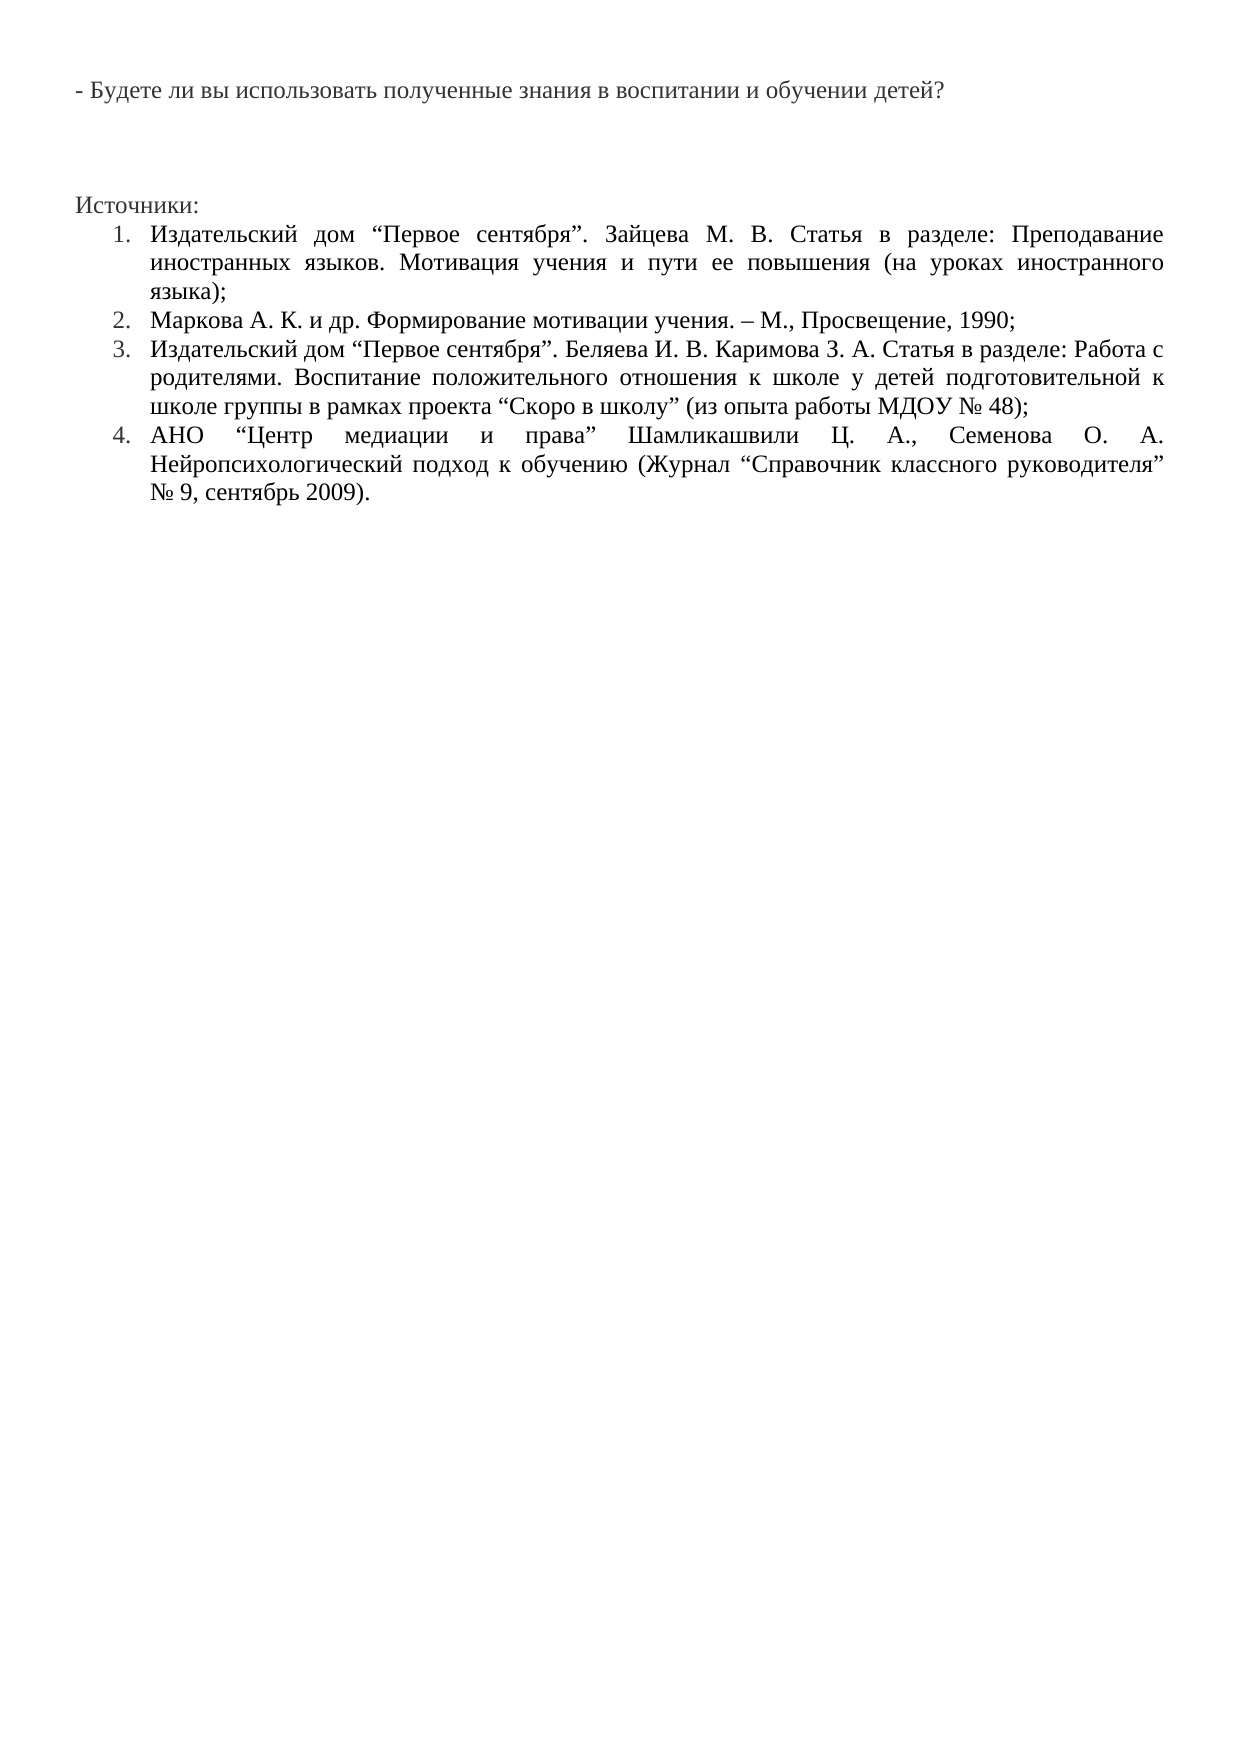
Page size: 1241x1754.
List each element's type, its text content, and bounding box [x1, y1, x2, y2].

list Издательский дом “Первое сентября”. Беляева И. В. Каримова З. А. Статья в разделе: Работа с родителями. Воспитание положительного отношения к школе у детей подготовительной к школе группы в рамках проекта “Скоро в школу” (из опыта работы МДОУ № 48); [112, 334, 1165, 420]
text - Будете ли вы использовать полученные знания в воспитании и обучении детей? [75, 75, 1165, 104]
list АНО “Центр медиации и права” Шамликашвили Ц. А., Семенова О. А. Нейропсихологический подход к обучению (Журнал “Справочник классного руководителя” № 9, сентябрь 2009). [112, 420, 1165, 506]
text Источники: [75, 190, 1165, 219]
list Маркова А. К. и др. Формирование мотивации учения. – М., Просвещение, 1990; [112, 305, 1165, 334]
list Издательский дом “Первое сентября”. Зайцева М. В. Статья в разделе: Преподавание иностранных языков. Мотивация учения и пути ее повышения (на уроках иностранного языка); [112, 219, 1165, 305]
